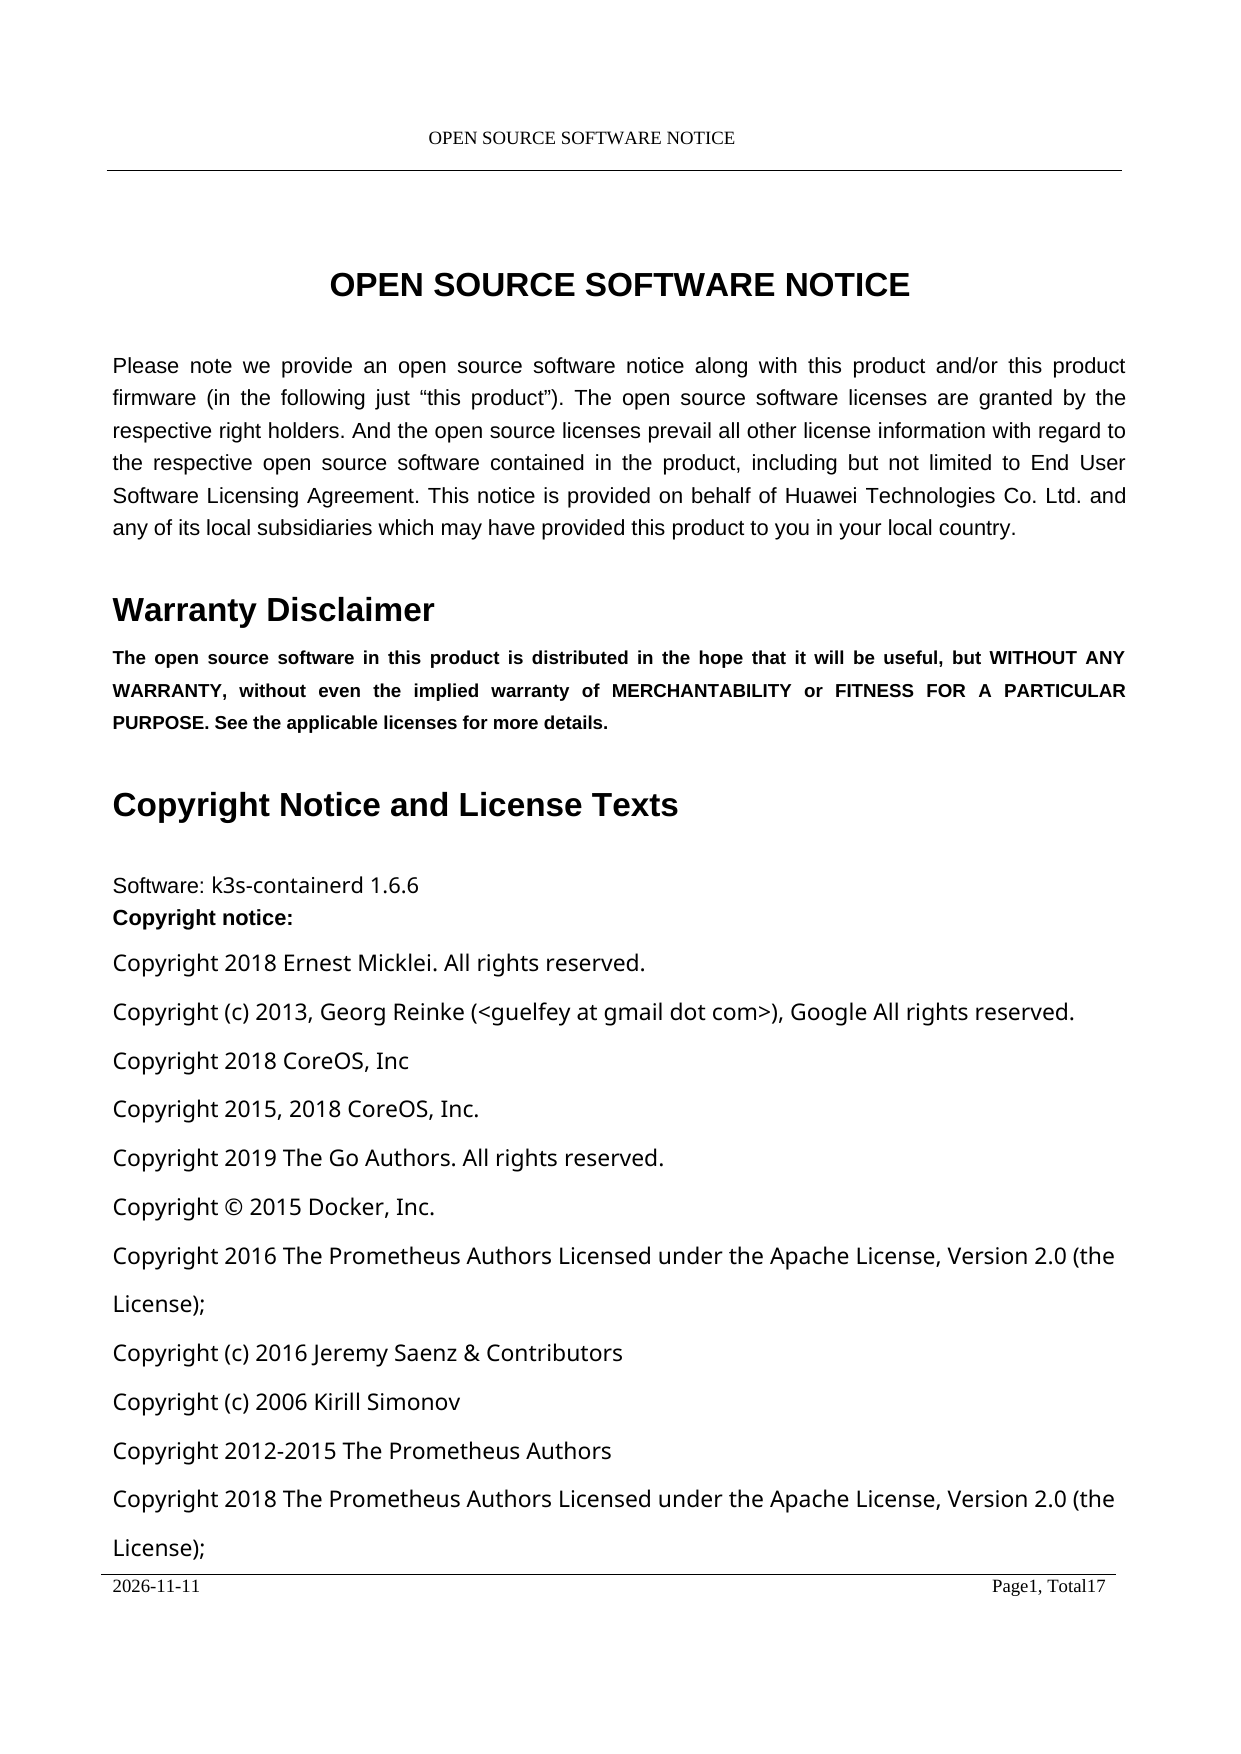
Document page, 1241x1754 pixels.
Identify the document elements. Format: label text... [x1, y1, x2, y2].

text Copyright Notice and License Texts [112, 771, 1128, 836]
text Copyright notice: [112, 901, 1128, 934]
text Software: k3s-containerd 1.6.6 [112, 869, 1128, 901]
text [112, 947, 1128, 1564]
text Warranty Disclaimer [112, 576, 1128, 641]
text OPEN SOURCE SOFTWARE NOTICE [112, 251, 1128, 316]
text Please note we provide an open source software notice along with this product and/or this product firmware (in the following just “this product”). The open source software licenses are granted by the respective right holders. And the open source licenses prevail all other license information with regard to the respective open source software contained in the product, including but not limited to End User Software Licensing Agreement. This notice is provided on behalf of Huawei Technologies Co. Ltd. and any of its local subsidiaries which may have provided this product to you in your local country. [112, 349, 1128, 544]
text The open source software in this product is distributed in the hope that it will be useful, but WITHOUT ANY WARRANTY, without even the implied warranty of MERCHANTABILITY or FITNESS FOR A PARTICULAR PURPOSE. See the applicable licenses for more details. [112, 641, 1128, 739]
